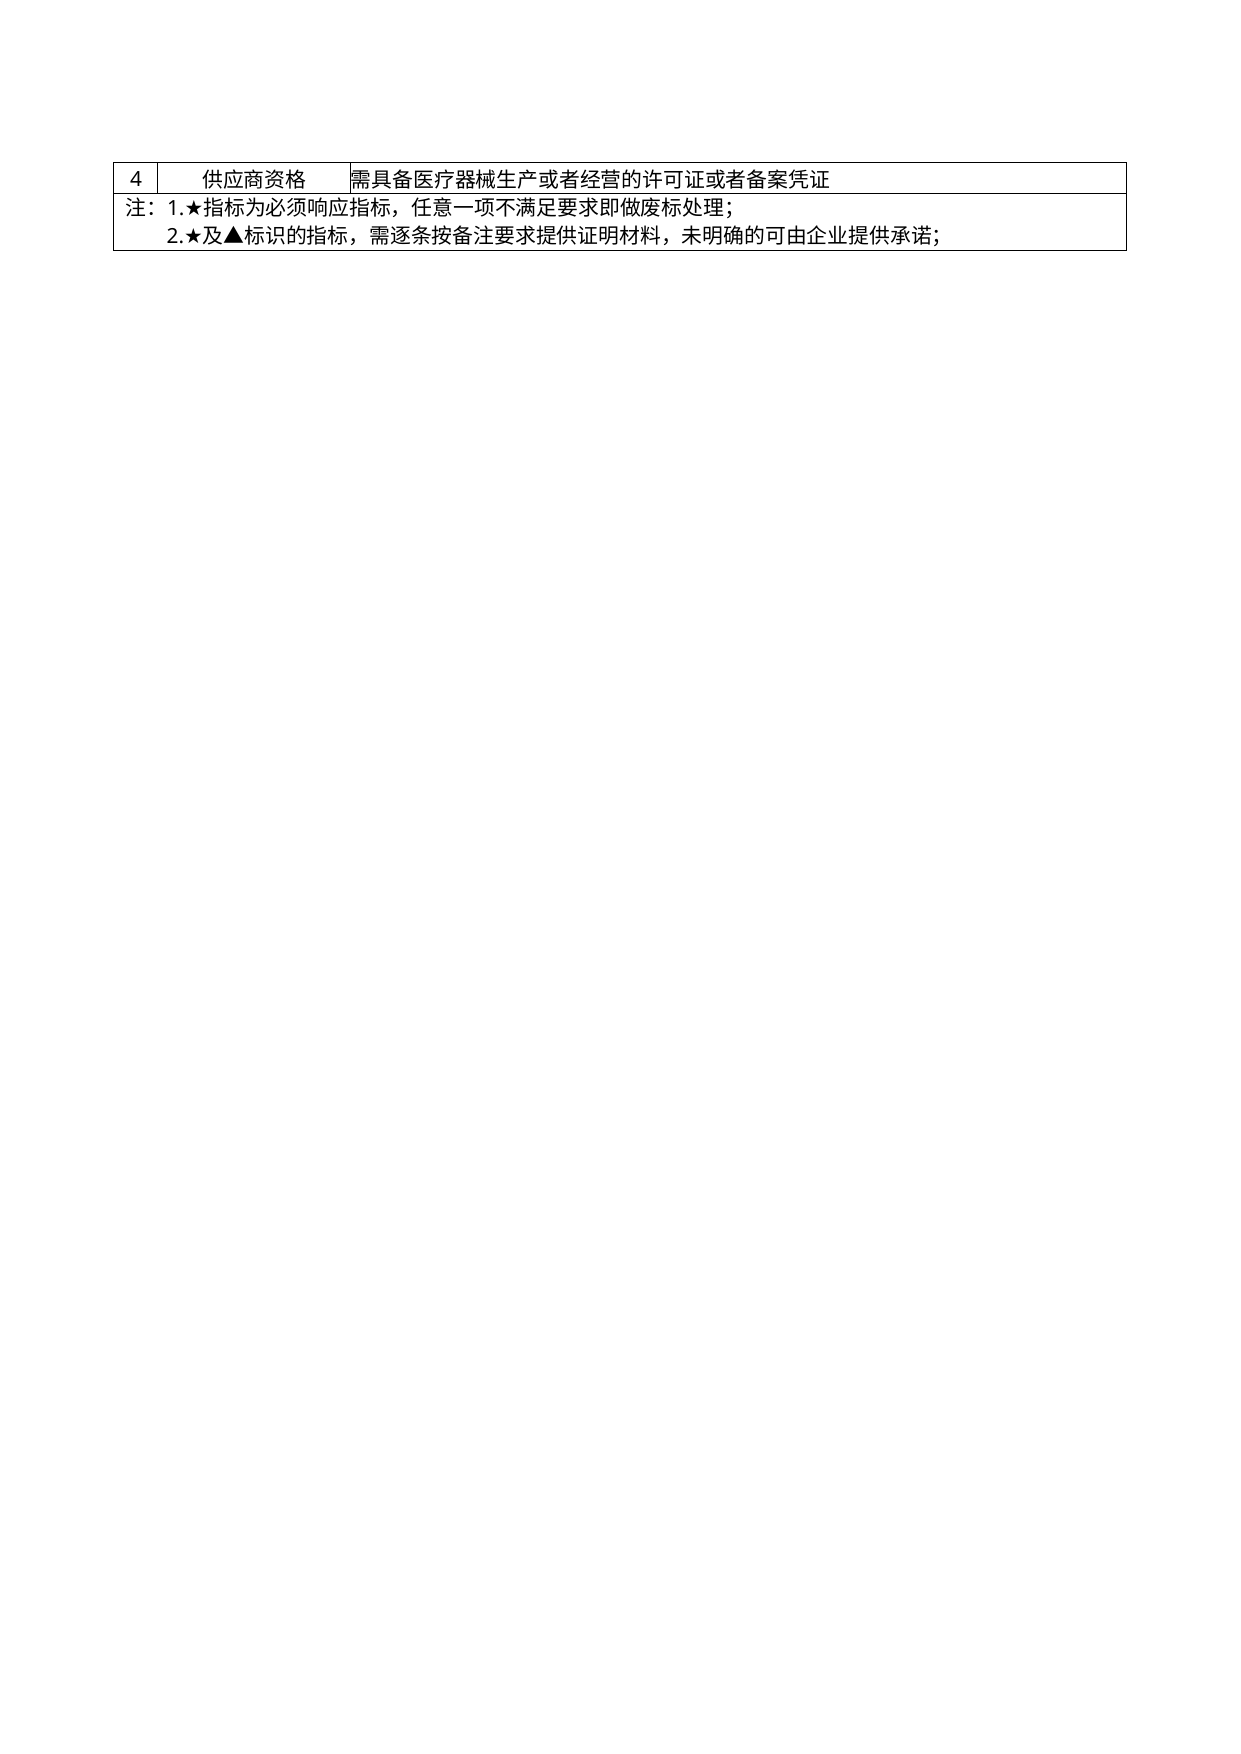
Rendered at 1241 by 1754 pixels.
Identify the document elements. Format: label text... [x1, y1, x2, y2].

table_cell 注：1.★指标为必须响应指标，任意一项不满足要求即做废标处理； 2.★及▲标识的指标，需逐条按备注要求提供证明材料，未明确的可由企业提供承诺； [114, 194, 1126, 249]
table_cell 供应商资格 [158, 163, 350, 193]
table_cell 4 [114, 163, 157, 193]
table_cell 需具备医疗器械生产或者经营的许可证或者备案凭证 [351, 163, 1126, 193]
